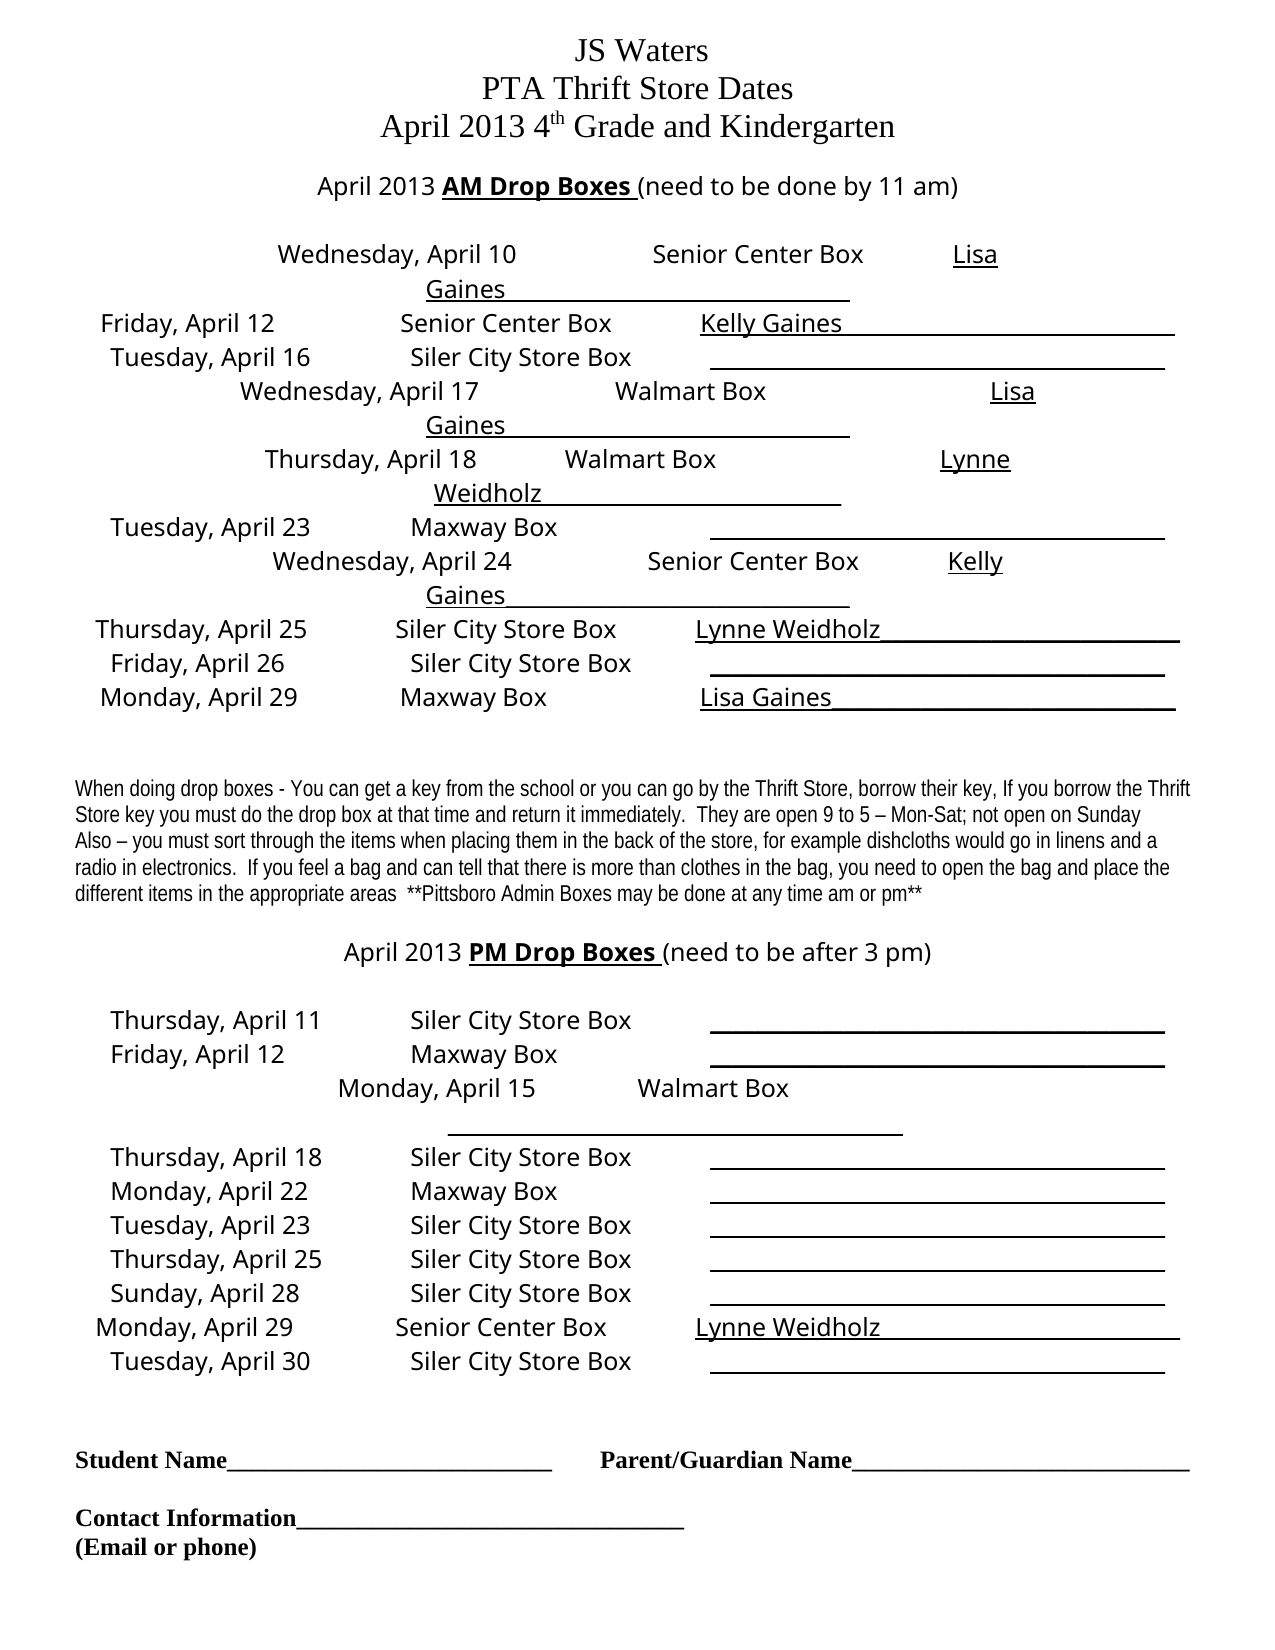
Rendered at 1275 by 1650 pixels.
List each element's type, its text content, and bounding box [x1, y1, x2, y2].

text Tuesday, April 23 Maxway Box _________________________________________ [75, 510, 1200, 544]
text Thursday, April 18 Siler City Store Box _________________________________________ [75, 1139, 1200, 1173]
text Also – you must sort through the items when placing them in the back of the store, for example dishcloths would go in linens and a radio in electronics. If you feel a bag and can tell that there is more than clothes in the bag, you need to open the bag and place the different items in the appropriate areas **Pittsboro Admin Boxes may be done at any time am or pm** [75, 827, 1200, 906]
text Monday, April 22 Maxway Box _________________________________________ [75, 1173, 1200, 1207]
text Sunday, April 28 Siler City Store Box _________________________________________ [75, 1276, 1200, 1309]
text Wednesday, April 17 Walmart Box Lisa Gaines_______________________________ [75, 373, 1200, 442]
text Thursday, April 25 Siler City Store Box Lynne Weidholz___________________________ [75, 612, 1200, 646]
text Friday, April 12 Senior Center Box Kelly Gaines______________________________ [75, 305, 1200, 339]
text April 2013 4th Grade and Kindergarten [75, 107, 1200, 145]
text Wednesday, April 10 Senior Center Box Lisa Gaines_______________________________ [75, 237, 1200, 305]
text Thursday, April 25 Siler City Store Box _________________________________________ [75, 1241, 1200, 1276]
text JS Waters [75, 30, 1200, 68]
text Tuesday, April 30 Siler City Store Box _________________________________________ [75, 1344, 1200, 1378]
text Friday, April 26 Siler City Store Box _________________________________________ [75, 646, 1200, 680]
text When doing drop boxes - You can get a key from the school or you can go by the Thrift Store, borrow their key, If you borrow the Thrift Store key you must do the drop box at that time and return it immediately. They are open 9 to 5 – Mon-Sat; not open on Sunday [75, 774, 1200, 827]
text PTA Thrift Store Dates [75, 68, 1200, 107]
text Student Name__________________________ Parent/Guardian Name___________________________ [75, 1445, 1200, 1474]
text Contact Information_______________________________ [75, 1503, 1200, 1532]
text (Email or phone) [75, 1532, 1200, 1560]
text Monday, April 15 Walmart Box _________________________________________ [75, 1071, 1200, 1139]
text Monday, April 29 Senior Center Box Lynne Weidholz___________________________ [75, 1309, 1200, 1344]
text Tuesday, April 16 Siler City Store Box _________________________________________ [75, 339, 1200, 373]
text Friday, April 12 Maxway Box _________________________________________ [75, 1037, 1200, 1071]
text Tuesday, April 23 Siler City Store Box _________________________________________ [75, 1207, 1200, 1241]
text April 2013 AM Drop Boxes (need to be done by 11 am) [75, 169, 1200, 203]
text Wednesday, April 24 Senior Center Box Kelly Gaines_______________________________ [75, 544, 1200, 612]
text Thursday, April 18 Walmart Box Lynne Weidholz___________________________ [75, 442, 1200, 510]
text Monday, April 29 Maxway Box Lisa Gaines_______________________________ [75, 680, 1200, 714]
text Thursday, April 11 Siler City Store Box _________________________________________ [75, 1003, 1200, 1037]
text April 2013 PM Drop Boxes (need to be after 3 pm) [75, 935, 1200, 969]
